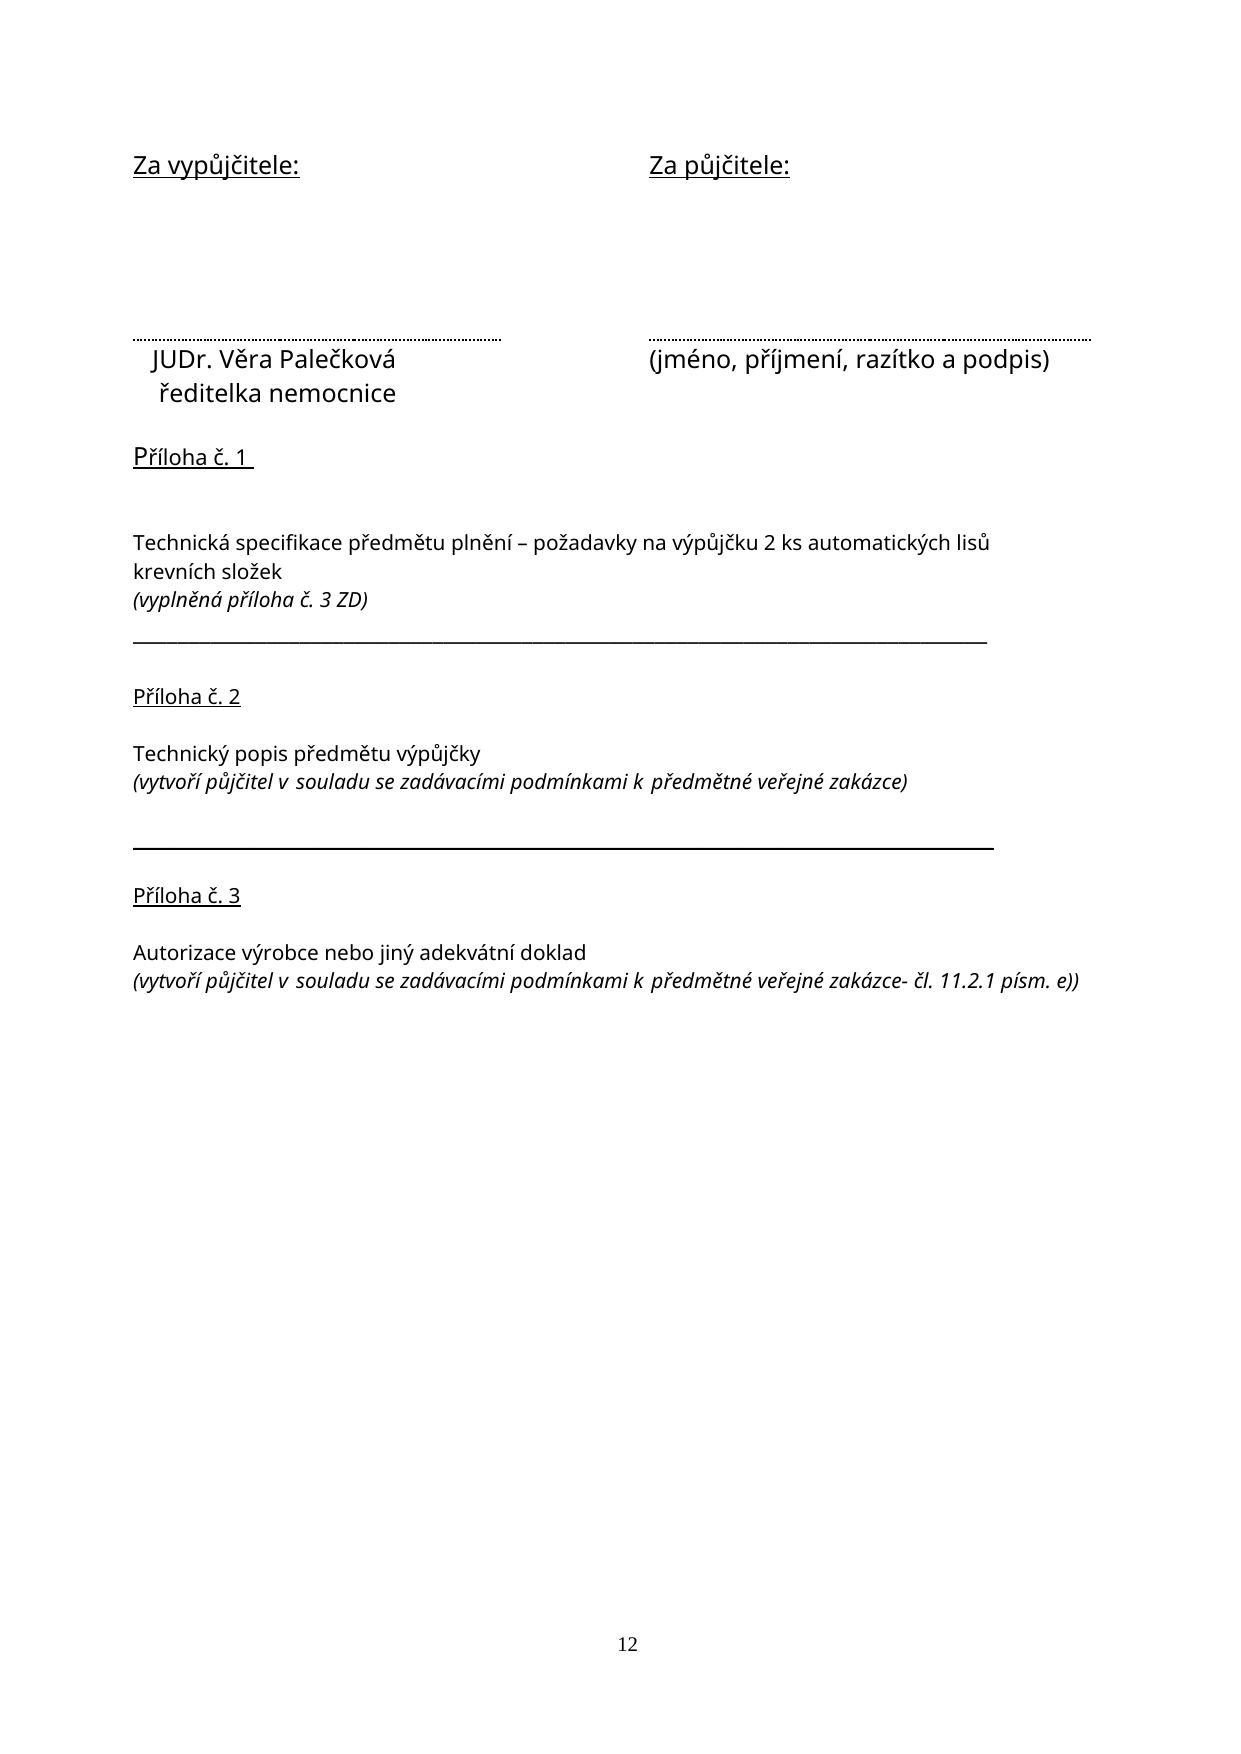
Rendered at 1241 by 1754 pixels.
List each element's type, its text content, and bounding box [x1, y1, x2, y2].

text Autorizace výrobce nebo jiný adekvátní doklad [133, 938, 1122, 966]
text Příloha č. 2 [133, 682, 1122, 710]
text JUDr. Věra Palečková (jméno, příjmení, razítko a podpis) [133, 342, 1122, 376]
text krevních složek [133, 557, 1122, 585]
text ředitelka nemocnice [133, 376, 1122, 410]
text Za vypůjčitele: Za půjčitele: [133, 148, 1122, 182]
text (vytvoří půjčitel v souladu se zadávacími podmínkami k předmětné veřejné zakázce) [133, 767, 1122, 796]
text (vyplněná příloha č. 3 ZD) [133, 585, 1122, 614]
text Příloha č. 3 [133, 881, 1122, 909]
text _____________________________________________________________________________________________ [133, 824, 1122, 852]
text Příloha č. 1 [133, 439, 1122, 473]
text Technická specifikace předmětu plnění – požadavky na výpůjčku 2 ks automatických lisů [133, 528, 1122, 557]
text _____________________________________________________________________________ [133, 614, 1122, 648]
text (vytvoří půjčitel v souladu se zadávacími podmínkami k předmětné veřejné zakázce- čl. 11.2.1 písm. e)) [133, 966, 1122, 995]
text Technický popis předmětu výpůjčky [133, 739, 1122, 767]
